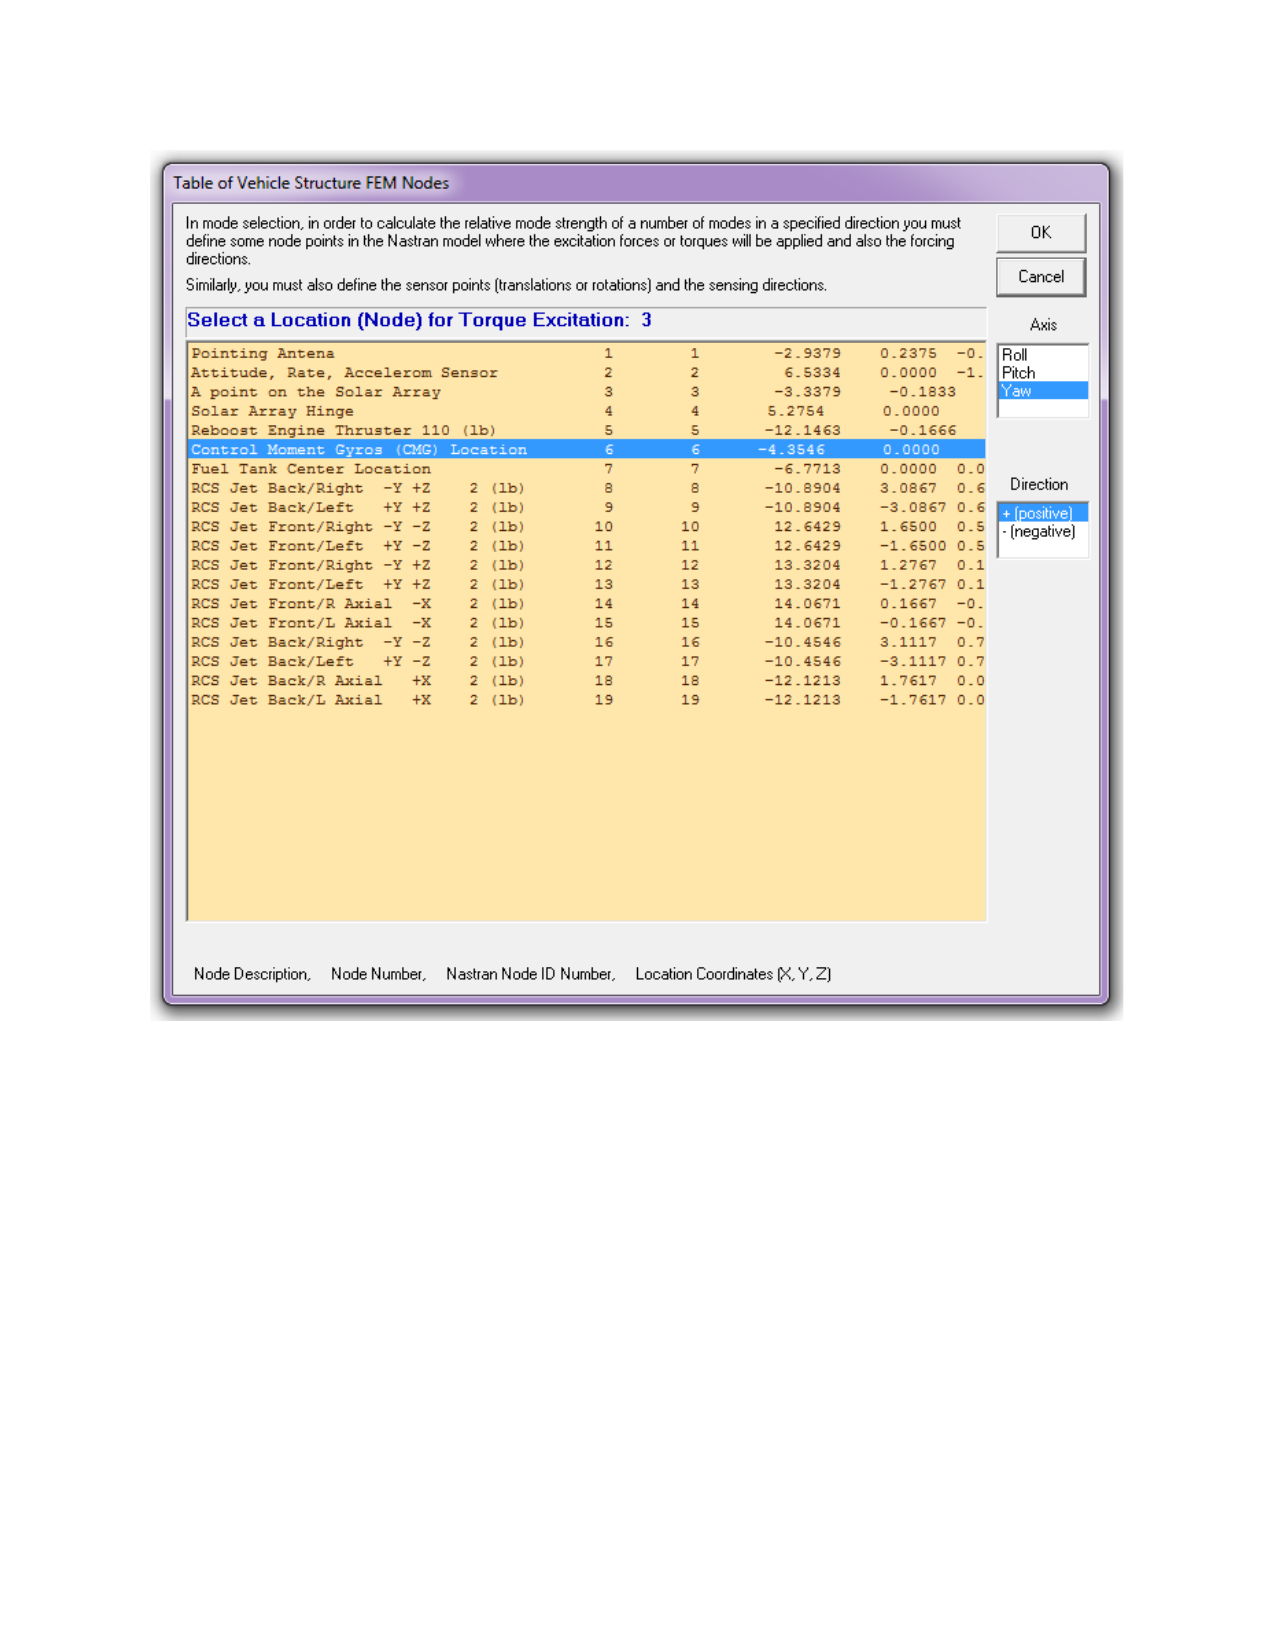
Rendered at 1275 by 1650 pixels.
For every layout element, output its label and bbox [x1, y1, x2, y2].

picture [150, 150, 1124, 1021]
